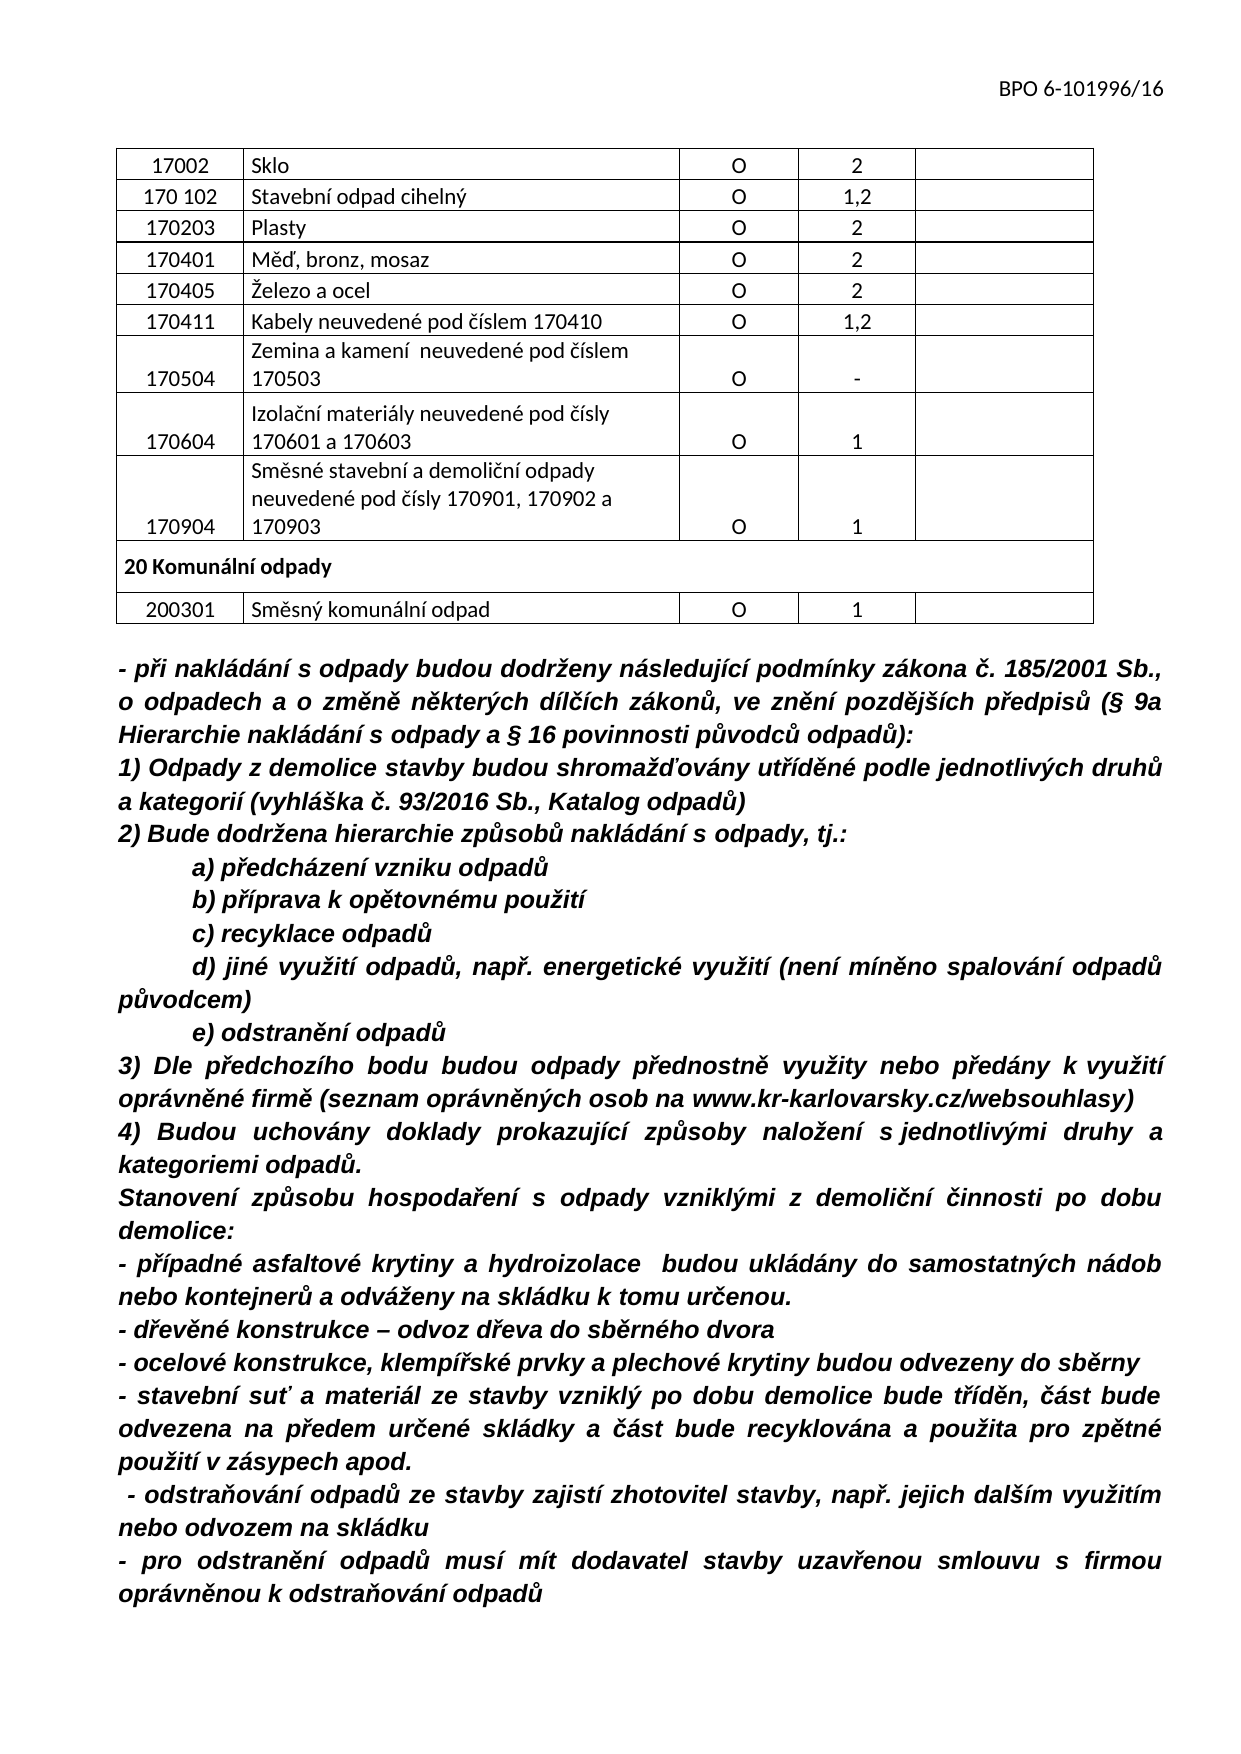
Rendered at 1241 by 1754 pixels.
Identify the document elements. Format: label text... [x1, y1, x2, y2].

text d) jiné využití odpadů, např. energetické využití (není míněno spalování odpadů původcem) [118, 952, 1163, 1013]
text e) odstranění odpadů [118, 1018, 1163, 1046]
table_cell 2 [799, 243, 915, 273]
text 4) Budou uchovány doklady prokazující způsoby naložení s jednotlivými druhy a kategoriemi odpadů. [118, 1117, 1163, 1178]
text - dřevěné konstrukce – odvoz dřeva do sběrného dvora [118, 1315, 1163, 1343]
table_cell [916, 593, 1093, 623]
table_cell O [680, 336, 798, 392]
text - při nakládání s odpady budou dodrženy následující podmínky zákona č. 185/2001 Sb., o odpadech a o změně některých dílčích zákonů, ve znění pozdějších předpisů (§ 9a Hierarchie nakládání s odpady a § 16 povinnosti původců odpadů): [118, 654, 1163, 749]
table_cell 170411 [117, 305, 243, 335]
table_cell 2 [799, 211, 915, 241]
table_cell [916, 393, 1093, 455]
table_cell Měď, bronz, mosaz [244, 243, 679, 273]
text - případné asfaltové krytiny a hydroizolace budou ukládány do samostatných nádob nebo kontejnerů a odváženy na skládku k tomu určenou. [118, 1249, 1163, 1311]
table_cell 1,2 [799, 305, 915, 335]
table_cell 170401 [117, 243, 243, 273]
table_cell Sklo [244, 149, 679, 179]
table_cell O [680, 149, 798, 179]
table_cell 1 [799, 393, 915, 455]
table_cell Izolační materiály neuvedené pod čísly 170601 a 170603 [244, 393, 679, 455]
text 3) Dle předchozího bodu budou odpady přednostně využity nebo předány k využití oprávněné firmě (seznam oprávněných osob na www.kr-karlovarsky.cz/websouhlasy) [118, 1051, 1163, 1112]
table_cell [916, 274, 1093, 304]
table_cell O [680, 274, 798, 304]
table_cell Zemina a kamení neuvedené pod číslem 170503 [244, 336, 679, 392]
text 1) Odpady z demolice stavby budou shromažďovány utříděné podle jednotlivých druhů a kategorií (vyhláška č. 93/2016 Sb., Katalog odpadů) [118, 753, 1163, 815]
table_cell O [680, 593, 798, 623]
table_cell 170203 [117, 211, 243, 241]
table_cell Kabely neuvedené pod číslem 170410 [244, 305, 679, 335]
table_cell [916, 211, 1093, 241]
table_cell 1 [799, 593, 915, 623]
text - pro odstranění odpadů musí mít dodavatel stavby uzavřenou smlouvu s firmou oprávněnou k odstraňování odpadů [118, 1546, 1163, 1608]
text Stanovení způsobu hospodaření s odpady vzniklými z demoliční činnosti po dobu demolice: [118, 1183, 1163, 1244]
table_cell 2 [799, 149, 915, 179]
text b) příprava k opětovnému použití [118, 886, 1163, 914]
text - stavební suť a materiál ze stavby vzniklý po dobu demolice bude tříděn, část bude odvezena na předem určené skládky a část bude recyklována a použita pro zpětné použití v zásypech apod. [118, 1381, 1163, 1476]
table_cell Stavební odpad cihelný [244, 180, 679, 210]
table_cell [916, 305, 1093, 335]
table_cell 170904 [117, 456, 243, 540]
table_cell 2 [799, 274, 915, 304]
text 2) Bude dodržena hierarchie způsobů nakládání s odpady, tj.: [118, 819, 1163, 848]
table_cell Směsný komunální odpad [244, 593, 679, 623]
table_cell O [680, 393, 798, 455]
table_cell 170 102 [117, 180, 243, 210]
table_cell 170604 [117, 393, 243, 455]
table_cell Železo a ocel [244, 274, 679, 304]
table_cell - [799, 336, 915, 392]
table_cell [916, 180, 1093, 210]
table_cell O [680, 305, 798, 335]
text - odstraňování odpadů ze stavby zajistí zhotovitel stavby, např. jejich dalším využitím nebo odvozem na skládku [118, 1480, 1163, 1542]
table_cell O [680, 211, 798, 241]
table_cell [916, 149, 1093, 179]
text a) předcházení vzniku odpadů [118, 852, 1163, 881]
table_cell 20 Komunální odpady [117, 541, 1093, 592]
table_cell 1 [799, 456, 915, 540]
text - ocelové konstrukce, klempířské prvky a plechové krytiny budou odvezeny do sběrny [118, 1348, 1163, 1377]
table_cell O [680, 456, 798, 540]
table_cell 170504 [117, 336, 243, 392]
table_cell Plasty [244, 211, 679, 241]
table_cell 1,2 [799, 180, 915, 210]
table_cell [916, 336, 1093, 392]
table_cell 17002 [117, 149, 243, 179]
table_cell O [680, 243, 798, 273]
table_cell Směsné stavební a demoliční odpady neuvedené pod čísly 170901, 170902 a 170903 [244, 456, 679, 540]
text c) recyklace odpadů [118, 918, 1163, 947]
table_cell [916, 456, 1093, 540]
table_cell 200301 [117, 593, 243, 623]
table_cell [916, 243, 1093, 273]
table_cell 170405 [117, 274, 243, 304]
table_cell O [680, 180, 798, 210]
